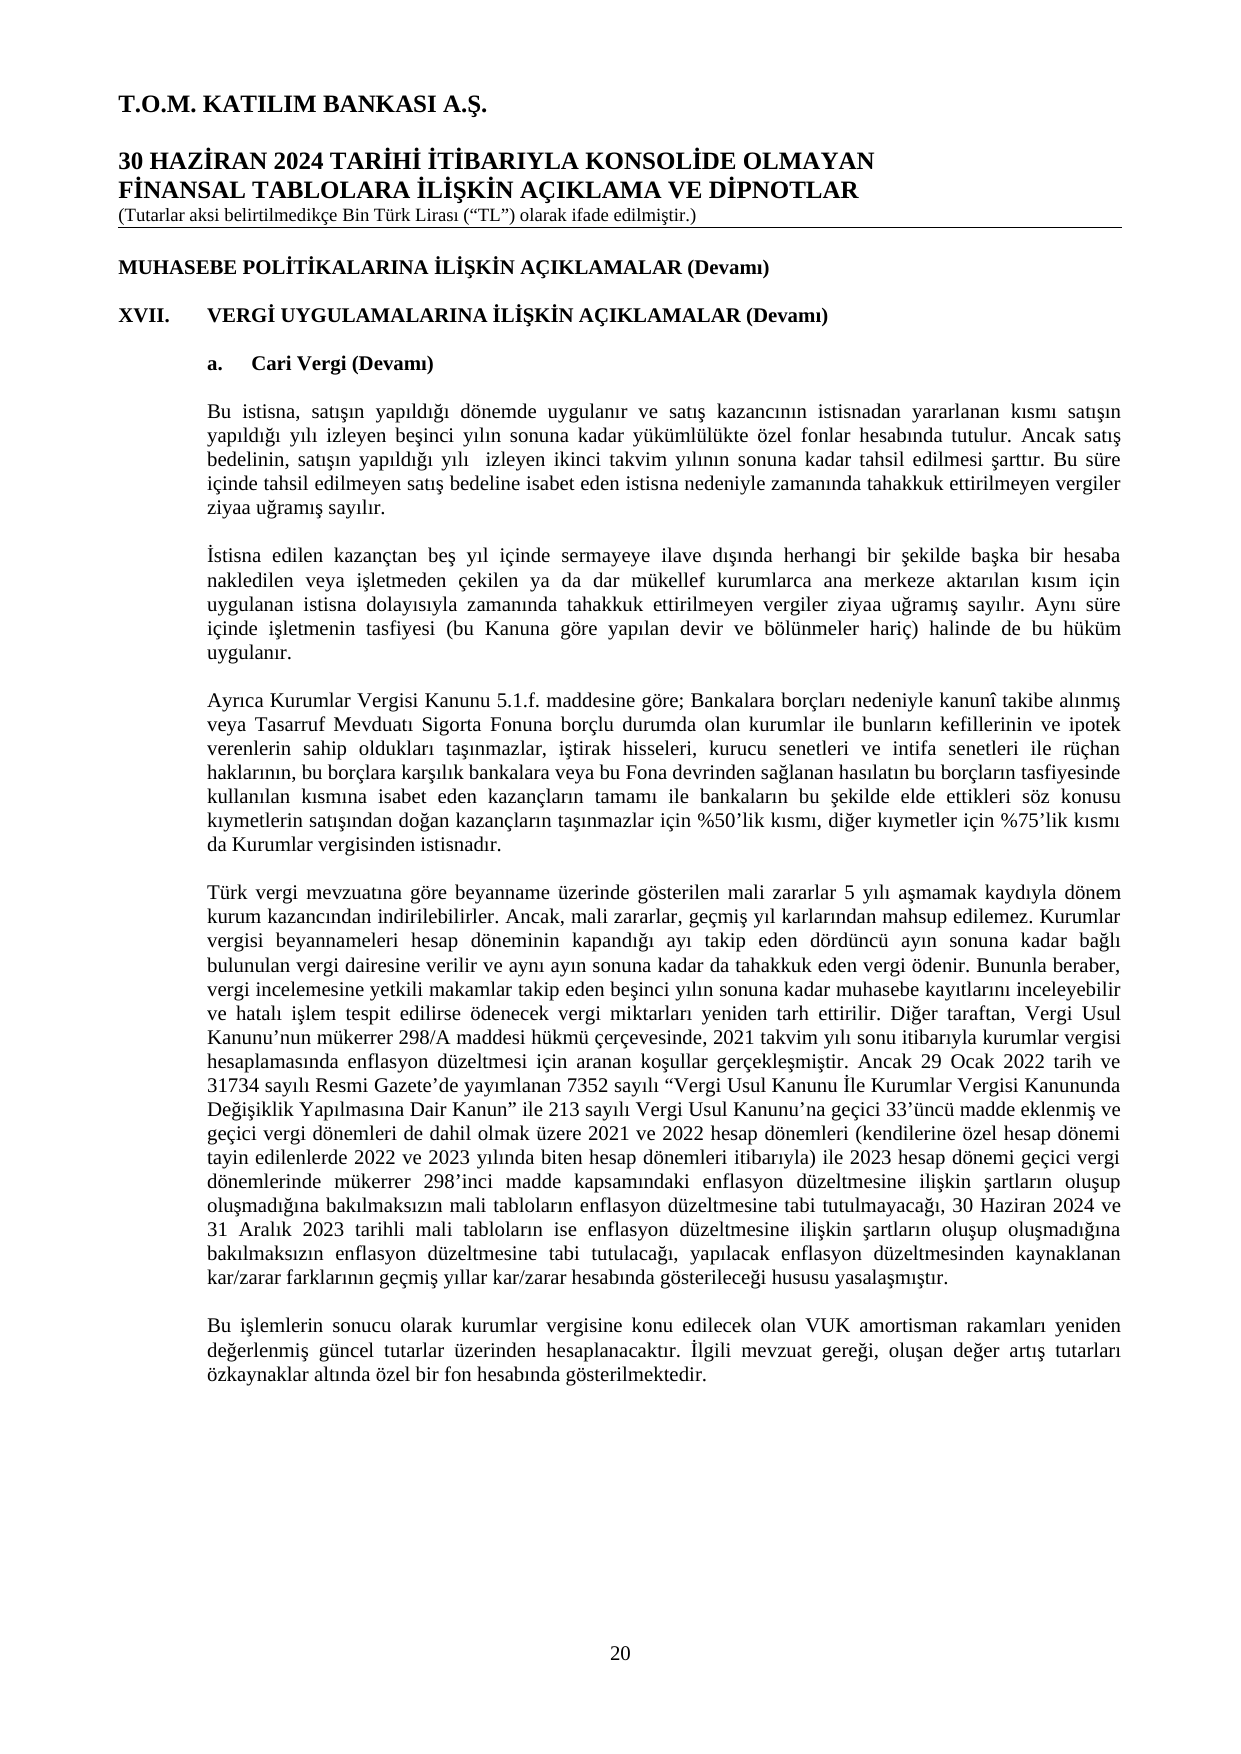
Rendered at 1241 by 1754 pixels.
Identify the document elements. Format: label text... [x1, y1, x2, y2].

text Ayrıca Kurumlar Vergisi Kanunu 5.1.f. maddesine göre; Bankalara borçları nedeniyle kanunî takibe alınmış veya Tasarruf Mevduatı Sigorta Fonuna borçlu durumda olan kurumlar ile bunların kefillerinin ve ipotek verenlerin sahip oldukları taşınmazlar, iştirak hisseleri, kurucu senetleri ve intifa senetleri ile rüçhan haklarının, bu borçlara karşılık bankalara veya bu Fona devrinden sağlanan hasılatın bu borçların tasfiyesinde kullanılan kısmına isabet eden kazançların tamamı ile bankaların bu şekilde elde ettikleri söz konusu kıymetlerin satışından doğan kazançların taşınmazlar için %50’lik kısmı, diğer kıymetler için %75’lik kısmı da Kurumlar vergisinden istisnadır. [207, 688, 1122, 856]
list Cari Vergi (Devamı) [207, 351, 1122, 375]
text Türk vergi mevzuatına göre beyanname üzerinde gösterilen mali zararlar 5 yılı aşmamak kaydıyla dönem kurum kazancından indirilebilirler. Ancak, mali zararlar, geçmiş yıl karlarından mahsup edilemez. Kurumlar vergisi beyannameleri hesap döneminin kapandığı ayı takip eden dördüncü ayın sonuna kadar bağlı bulunulan vergi dairesine verilir ve aynı ayın sonuna kadar da tahakkuk eden vergi ödenir. Bununla beraber, vergi incelemesine yetkili makamlar takip eden beşinci yılın sonuna kadar muhasebe kayıtlarını inceleyebilir ve hatalı işlem tespit edilirse ödenecek vergi miktarları yeniden tarh ettirilir. Diğer taraftan, Vergi Usul Kanunu’nun mükerrer 298/A maddesi hükmü çerçevesinde, 2021 takvim yılı sonu itibarıyla kurumlar vergisi hesaplamasında enflasyon düzeltmesi için aranan koşullar gerçekleşmiştir. Ancak 29 Ocak 2022 tarih ve 31734 sayılı Resmi Gazete’de yayımlanan 7352 sayılı “Vergi Usul Kanunu İle Kurumlar Vergisi Kanununda Değişiklik Yapılmasına Dair Kanun” ile 213 sayılı Vergi Usul Kanunu’na geçici 33’üncü madde eklenmiş ve geçici vergi dönemleri de dahil olmak üzere 2021 ve 2022 hesap dönemleri (kendilerine özel hesap dönemi tayin edilenlerde 2022 ve 2023 yılında biten hesap dönemleri itibarıyla) ile 2023 hesap dönemi geçici vergi dönemlerinde mükerrer 298’inci madde kapsamındaki enflasyon düzeltmesine ilişkin şartların oluşup oluşmadığına bakılmaksızın mali tabloların enflasyon düzeltmesine tabi tutulmayacağı, 30 Haziran 2024 ve 31 Aralık 2023 tarihli mali tabloların ise enflasyon düzeltmesine ilişkin şartların oluşup oluşmadığına bakılmaksızın enflasyon düzeltmesine tabi tutulacağı, yapılacak enflasyon düzeltmesinden kaynaklanan kar/zarar farklarının geçmiş yıllar kar/zarar hesabında gösterileceği hususu yasalaşmıştır. [207, 880, 1122, 1289]
text Bu istisna, satışın yapıldığı dönemde uygulanır ve satış kazancının istisnadan yararlanan kısmı satışın yapıldığı yılı izleyen beşinci yılın sonuna kadar yükümlülükte özel fonlar hesabında tutulur. Ancak satış bedelinin, satışın yapıldığı yılı izleyen ikinci takvim yılının sonuna kadar tahsil edilmesi şarttır. Bu süre içinde tahsil edilmeyen satış bedeline isabet eden istisna nedeniyle zamanında tahakkuk ettirilmeyen vergiler ziyaa uğramış sayılır. [207, 399, 1122, 519]
list MUHASEBE POLİTİKALARINA İLİŞKİN AÇIKLAMALAR (Devamı) [118, 255, 1122, 279]
text İstisna edilen kazançtan beş yıl içinde sermayeye ilave dışında herhangi bir şekilde başka bir hesaba nakledilen veya işletmeden çekilen ya da dar mükellef kurumlarca ana merkeze aktarılan kısım için uygulanan istisna dolayısıyla zamanında tahakkuk ettirilmeyen vergiler ziyaa uğramış sayılır. Aynı süre içinde işletmenin tasfiyesi (bu Kanuna göre yapılan devir ve bölünmeler hariç) halinde de bu hüküm uygulanır. [207, 543, 1122, 664]
text XVII. VERGİ UYGULAMALARINA İLİŞKİN AÇIKLAMALAR (Devamı) [118, 303, 1122, 327]
text Bu işlemlerin sonucu olarak kurumlar vergisine konu edilecek olan VUK amortisman rakamları yeniden değerlenmiş güncel tutarlar üzerinden hesaplanacaktır. İlgili mevzuat gereği, oluşan değer artış tutarları özkaynaklar altında özel bir fon hesabında gösterilmektedir. [207, 1313, 1122, 1386]
